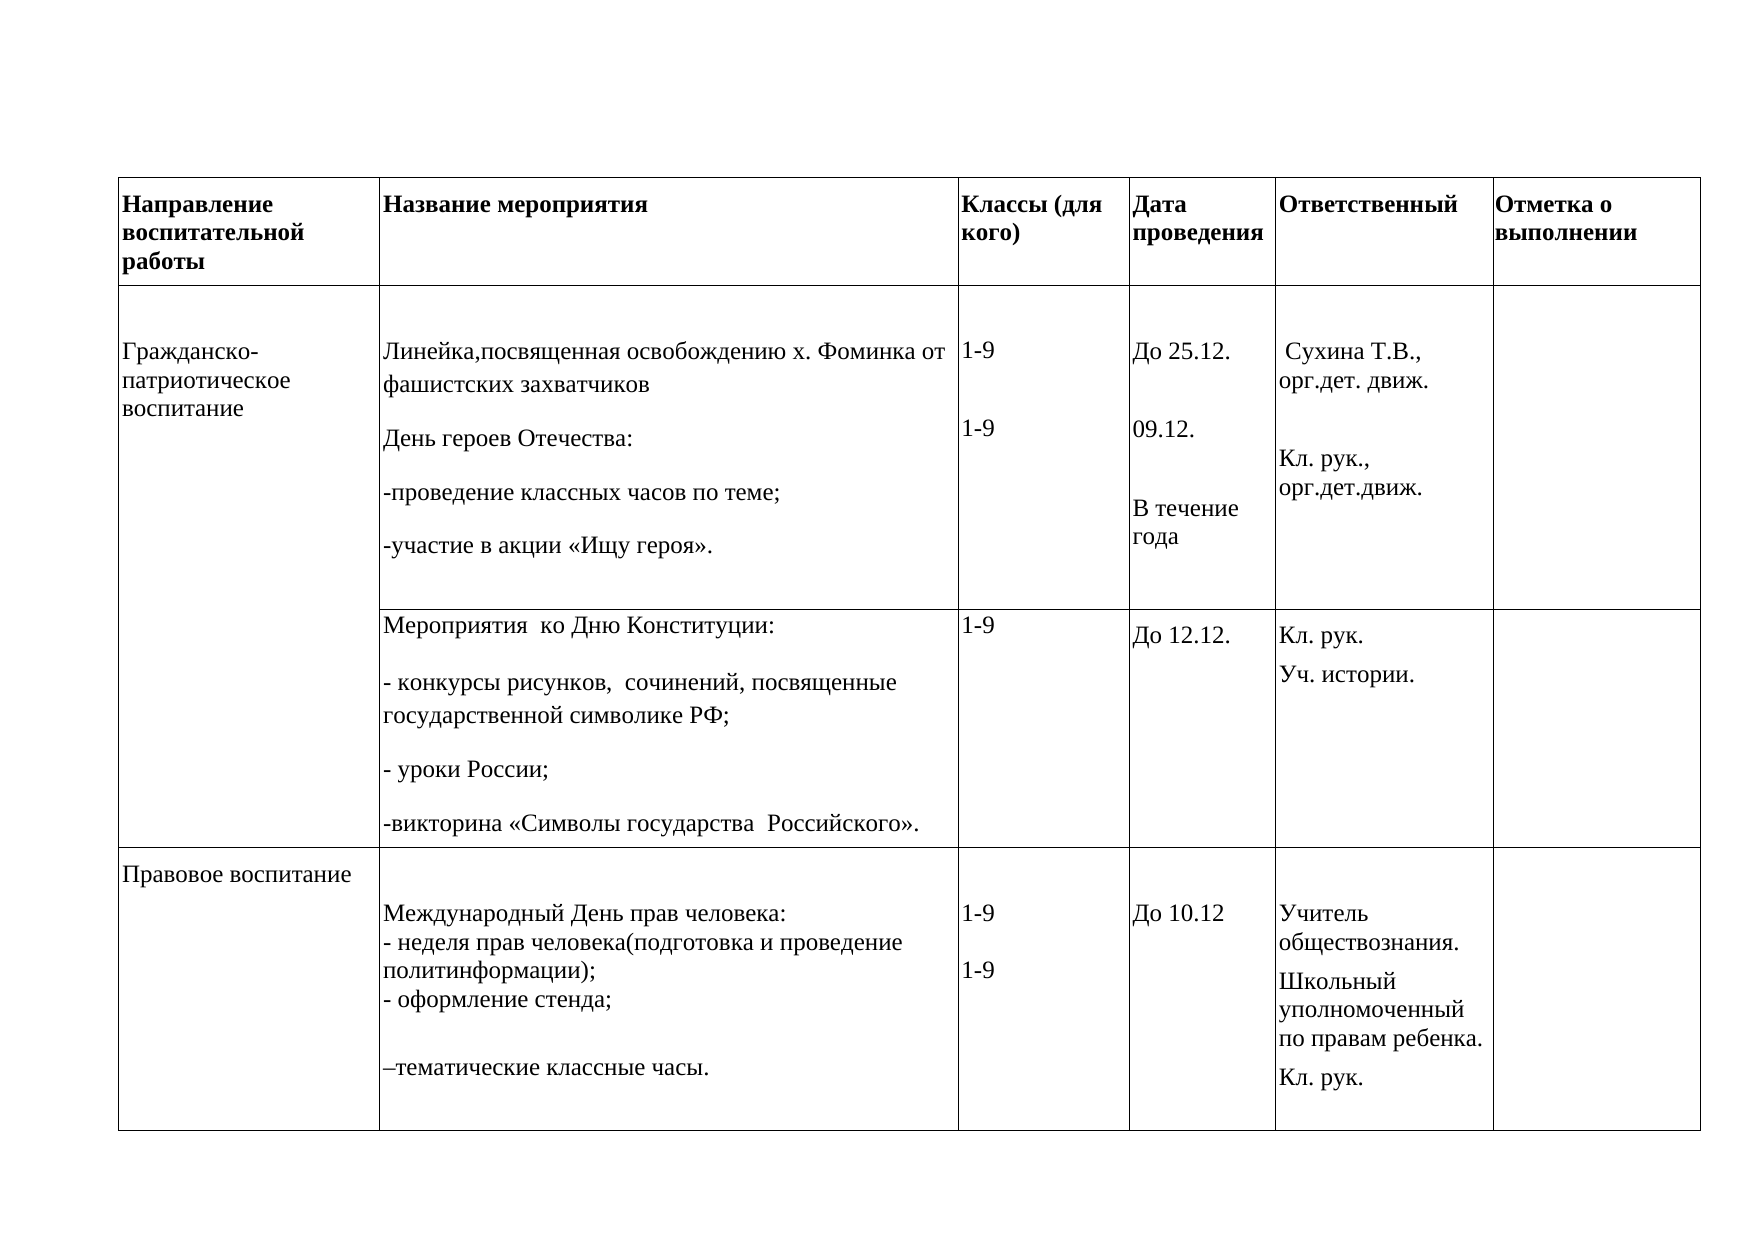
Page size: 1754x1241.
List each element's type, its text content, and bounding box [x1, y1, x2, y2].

table_header Название мероприятия [380, 178, 958, 285]
table_cell До 10.12 [1130, 848, 1275, 1130]
table_cell 1-9 [959, 610, 1129, 847]
table_header Ответственный [1276, 178, 1493, 285]
table_cell Сухина Т.В., орг.дет. движ. Кл. рук., орг.дет.движ. [1276, 286, 1493, 609]
table_cell [1494, 848, 1700, 1130]
table_header Дата проведения [1130, 178, 1275, 285]
table_cell Линейка,посвященная освобождению х. Фоминка от фашистских захватчиков День героев Отечества: -проведение классных часов по теме; -участие в акции «Ищу героя». [380, 286, 958, 609]
table_cell 1-9 1-9 [959, 286, 1129, 609]
table_cell До 25.12. 09.12. В течение года [1130, 286, 1275, 609]
table_cell 1-9 1-9 [959, 848, 1129, 1130]
table_header Направление воспитательной работы [119, 178, 379, 285]
table_cell Учитель обществознания. Школьный уполномоченный по правам ребенка. Кл. рук. [1276, 848, 1493, 1130]
table_cell Мероприятия ко Дню Конституции: - конкурсы рисунков, сочинений, посвященные государственной символике РФ; - уроки России; -викторина «Символы государства Российского». [380, 610, 958, 847]
table_cell Правовое воспитание [119, 848, 379, 1130]
table_cell Международный День прав человека: - неделя прав человека(подготовка и проведение политинформации); - оформление стенда; –тематические классные часы. [380, 848, 958, 1130]
table_cell Гражданско-патриотическое воспитание [119, 286, 379, 847]
table_cell [1494, 610, 1700, 847]
table_cell Кл. рук. Уч. истории. [1276, 610, 1493, 847]
table_cell [1494, 286, 1700, 609]
table_header Отметка о выполнении [1494, 178, 1700, 285]
table_header Классы (для кого) [959, 178, 1129, 285]
table_cell До 12.12. [1130, 610, 1275, 847]
